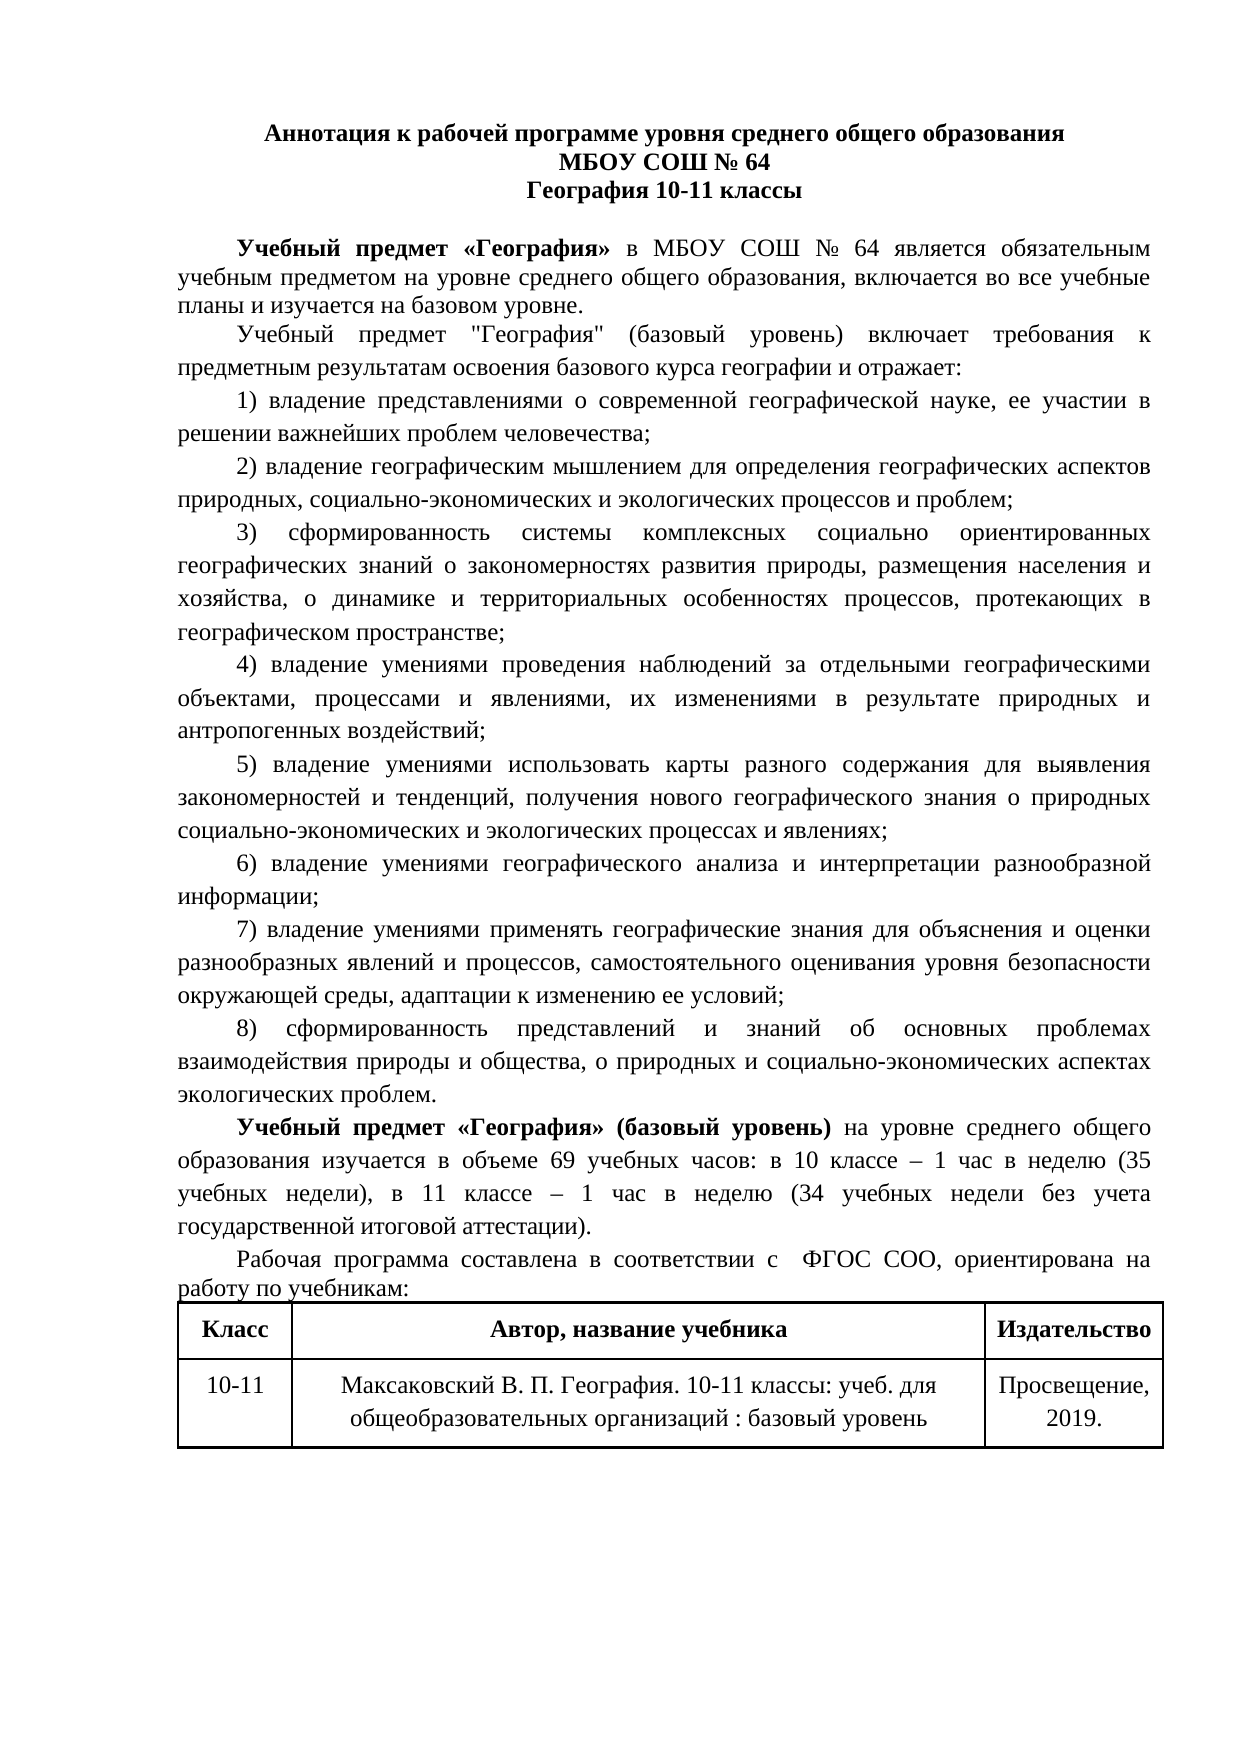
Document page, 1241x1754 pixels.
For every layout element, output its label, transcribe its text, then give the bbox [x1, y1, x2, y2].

text 7) владение умениями применять географические знания для объяснения и оценки разнообразных явлений и процессов, самостоятельного оценивания уровня безопасности окружающей среды, адаптации к изменению ее условий; [177, 914, 1152, 1008]
text 5) владение умениями использовать карты разного содержания для выявления закономерностей и тенденций, получения нового географического знания о природных социально-экономических и экологических процессах и явлениях; [177, 749, 1152, 843]
text Рабочая программа составлена в соответствии с ФГОС СОО, ориентирована на работу по учебникам: [177, 1244, 1152, 1301]
text 4) владение умениями проведения наблюдений за отдельными географическими объектами, процессами и явлениями, их изменениями в результате природных и антропогенных воздействий; [177, 649, 1152, 744]
table_header Автор, название учебника [293, 1304, 984, 1357]
text Аннотация к рабочей программе уровня среднего общего образования [177, 118, 1152, 147]
table_cell 10-11 [179, 1360, 291, 1446]
table_cell Максаковский В. П. География. 10-11 классы: учеб. для общеобразовательных организаций : базовый уровень [293, 1360, 984, 1446]
text Учебный предмет «География» (базовый уровень) на уровне среднего общего образования изучается в объеме 69 учебных часов: в 10 классе – 1 час в неделю (35 учебных недели), в 11 классе – 1 час в неделю (34 учебных недели без учета государственной итоговой аттестации). [177, 1112, 1152, 1240]
text 3) сформированность системы комплексных социально ориентированных географических знаний о закономерностях развития природы, размещения населения и хозяйства, о динамике и территориальных особенностях процессов, протекающих в географическом пространстве; [177, 517, 1152, 645]
table_header Класс [179, 1304, 291, 1357]
text 1) владение представлениями о современной географической науке, ее участии в решении важнейших проблем человечества; [177, 385, 1152, 447]
table_header Издательство [986, 1304, 1162, 1357]
text Учебный предмет «География» в МБОУ СОШ № 64 является обязательным учебным предметом на уровне среднего общего образования, включается во все учебные планы и изучается на базовом уровне. [177, 233, 1152, 319]
text География 10-11 классы [177, 176, 1152, 204]
text Учебный предмет "География" (базовый уровень) включает требования к предметным результатам освоения базового курса географии и отражает: [177, 319, 1152, 381]
text МБОУ СОШ № 64 [177, 147, 1152, 176]
text 2) владение географическим мышлением для определения географических аспектов природных, социально-экономических и экологических процессов и проблем; [177, 451, 1152, 513]
text 6) владение умениями географического анализа и интерпретации разнообразной информации; [177, 848, 1152, 909]
text 8) сформированность представлений и знаний об основных проблемах взаимодействия природы и общества, о природных и социально-экономических аспектах экологических проблем. [177, 1013, 1152, 1108]
table_cell Просвещение, 2019. [986, 1360, 1162, 1446]
